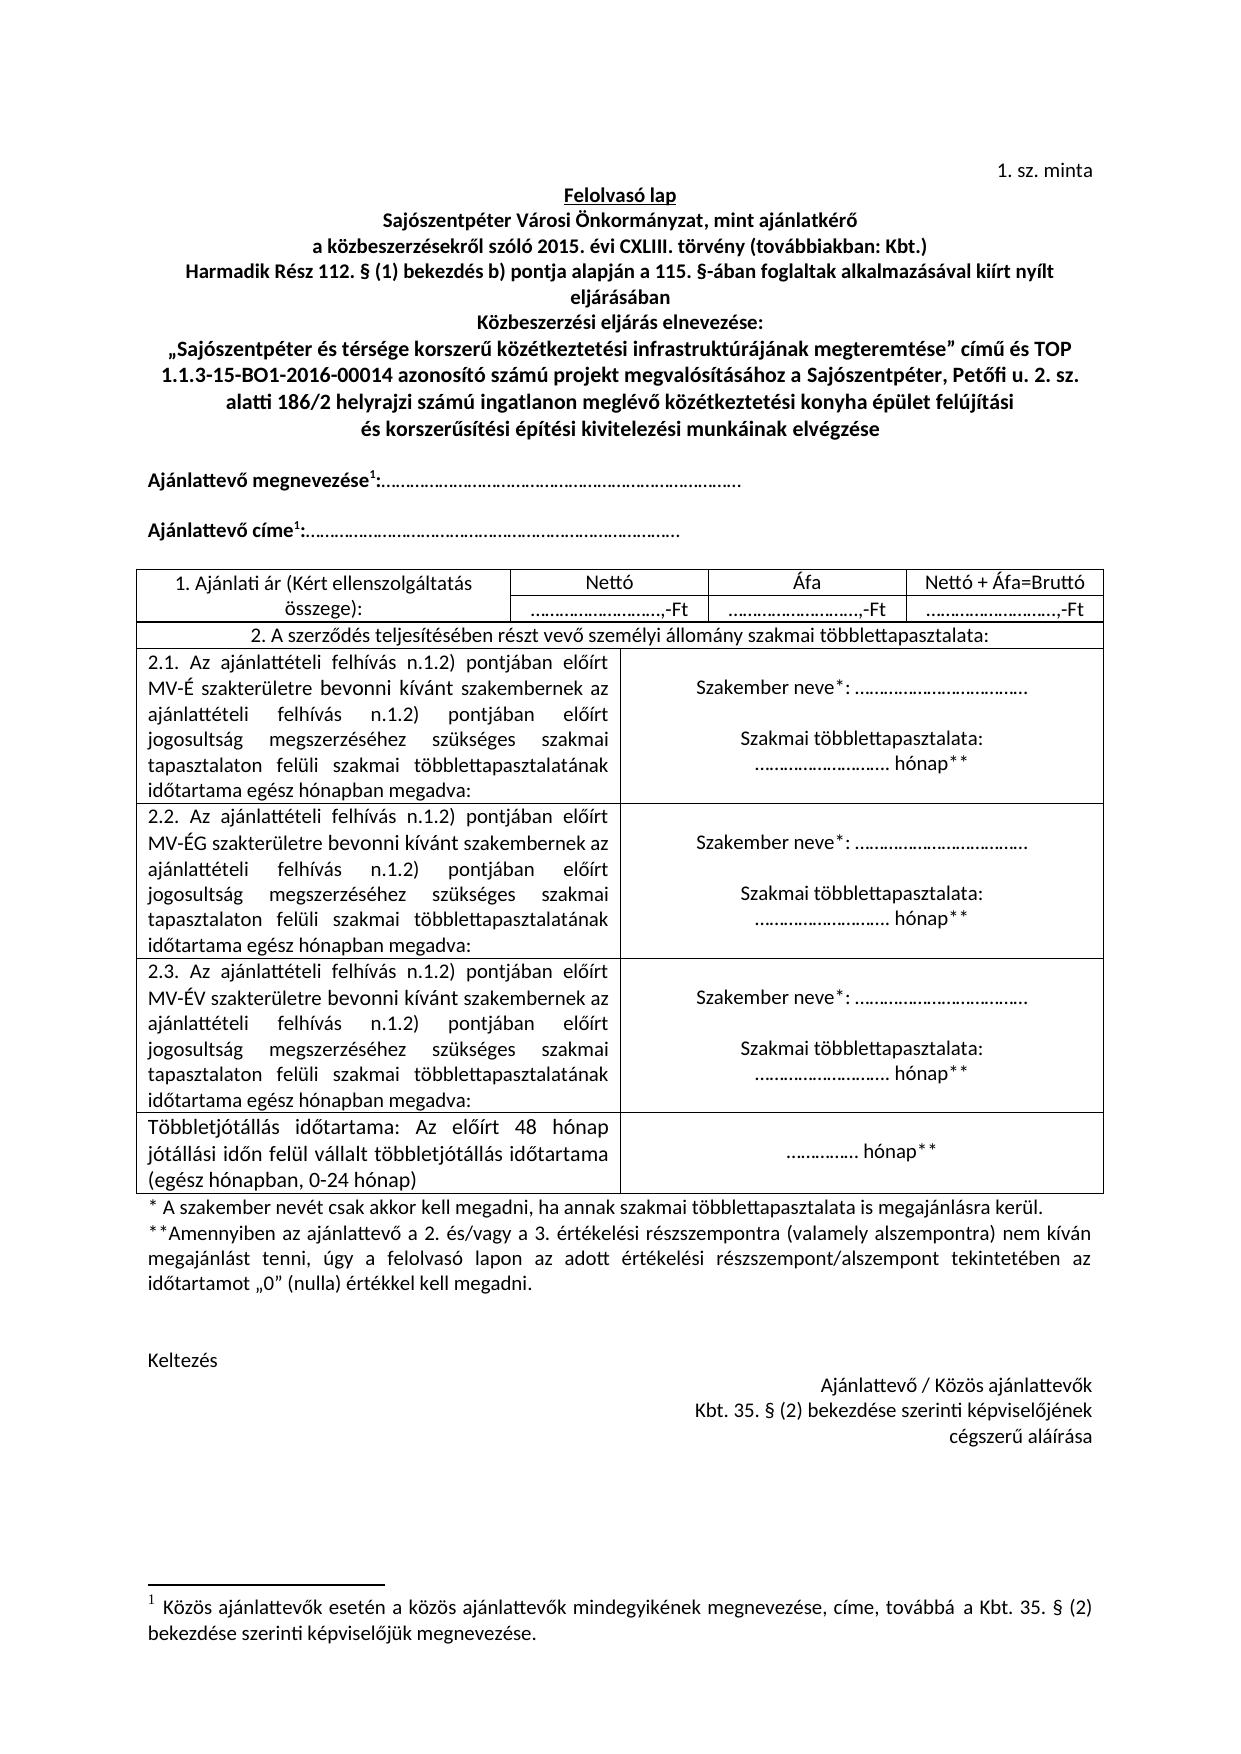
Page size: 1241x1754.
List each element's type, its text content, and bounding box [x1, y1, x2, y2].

text „Sajószentpéter és térsége korszerű közétkeztetési infrastruktúrájának megteremtése” című és TOP 1.1.3-15-BO1-2016-00014 azonosító számú projekt megvalósításához a Sajószentpéter, Petőfi u. 2. sz. alatti 186/2 helyrajzi számú ingatlanon meglévő közétkeztetési konyha épület felújítási és korszerűsítési építési kivitelezési munkáinak elvégzése [148, 335, 1093, 441]
table_cell ………………………,-Ft [511, 596, 708, 621]
table_cell 2.1. Az ajánlattételi felhívás n.1.2) pontjában előírt MV-É szakterületre bevonni kívánt szakembernek az ajánlattételi felhívás n.1.2) pontjában előírt jogosultság megszerzéséhez szükséges szakmai tapasztalaton felüli szakmai többlettapasztalatának időtartama egész hónapban megadva: [137, 649, 620, 803]
text cégszerű aláírása [148, 1423, 1093, 1448]
text Harmadik Rész 112. § (1) bekezdés b) pontja alapján a 115. §-ában foglaltak alkalmazásával kiírt nyílt eljárásában [148, 258, 1093, 309]
table_cell Szakember neve*: ……………………………… Szakmai többlettapasztalata: ………………………. hónap** [621, 959, 1103, 1112]
text Közbeszerzési eljárás elnevezése: [148, 309, 1093, 335]
table_cell ………………………,-Ft [907, 596, 1103, 621]
table_cell Szakember neve*: ……………………………… Szakmai többlettapasztalata: ………………………. hónap** [621, 649, 1103, 803]
table_header 1. Ajánlati ár (Kért ellenszolgáltatás összege): [137, 570, 510, 621]
table_header Nettó [511, 570, 708, 595]
table_cell Többletjótállás időtartama: Az előírt 48 hónap jótállási időn felül vállalt többletjótállás időtartama (egész hónapban, 0-24 hónap) [137, 1113, 620, 1193]
text Ajánlattevő címe1:…………………………………………………………………… [148, 518, 1093, 543]
table_cell 2. A szerződés teljesítésében részt vevő személyi állomány szakmai többlettapasztalata: [137, 623, 1103, 648]
table_cell 2.2. Az ajánlattételi felhívás n.1.2) pontjában előírt MV-ÉG szakterületre bevonni kívánt szakembernek az ajánlattételi felhívás n.1.2) pontjában előírt jogosultság megszerzéséhez szükséges szakmai tapasztalaton felüli szakmai többlettapasztalatának időtartama egész hónapban megadva: [137, 804, 620, 957]
text a közbeszerzésekről szóló 2015. évi CXLIII. törvény (továbbiakban: Kbt.) [148, 233, 1093, 258]
text Sajószentpéter Városi Önkormányzat, mint ajánlatkérő [148, 208, 1093, 233]
text Kbt. 35. § (2) bekezdése szerinti képviselőjének [148, 1398, 1093, 1423]
subtitle Felolvasó lap [148, 182, 1093, 208]
table_cell Szakember neve*: ……………………………… Szakmai többlettapasztalata: ………………………. hónap** [621, 804, 1103, 957]
text Ajánlattevő / Közös ajánlattevők [148, 1372, 1093, 1398]
text 1. sz. minta [148, 157, 1093, 182]
text Ajánlattevő megnevezése:………………………………………………………………… [148, 467, 1093, 492]
text Keltezés [148, 1347, 1093, 1372]
text **Amennyiben az ajánlattevő a 2. és/vagy a 3. értékelési részszempontra (valamely alszempontra) nem kíván megajánlást tenni, úgy a felolvasó lapon az adott értékelési részszempont/alszempont tekintetében az időtartamot „0” (nulla) értékkel kell megadni. [148, 1220, 1093, 1296]
table_cell 2.3. Az ajánlattételi felhívás n.1.2) pontjában előírt MV-ÉV szakterületre bevonni kívánt szakembernek az ajánlattételi felhívás n.1.2) pontjában előírt jogosultság megszerzéséhez szükséges szakmai tapasztalaton felüli szakmai többlettapasztalatának időtartama egész hónapban megadva: [137, 959, 620, 1112]
table_cell …………… hónap** [621, 1113, 1103, 1193]
table_cell ………………………,-Ft [709, 596, 906, 621]
table_header Nettó + Áfa=Bruttó [907, 570, 1103, 595]
text * A szakember nevét csak akkor kell megadni, ha annak szakmai többlettapasztalata is megajánlásra kerül. [148, 1194, 1093, 1220]
table_header Áfa [709, 570, 906, 595]
